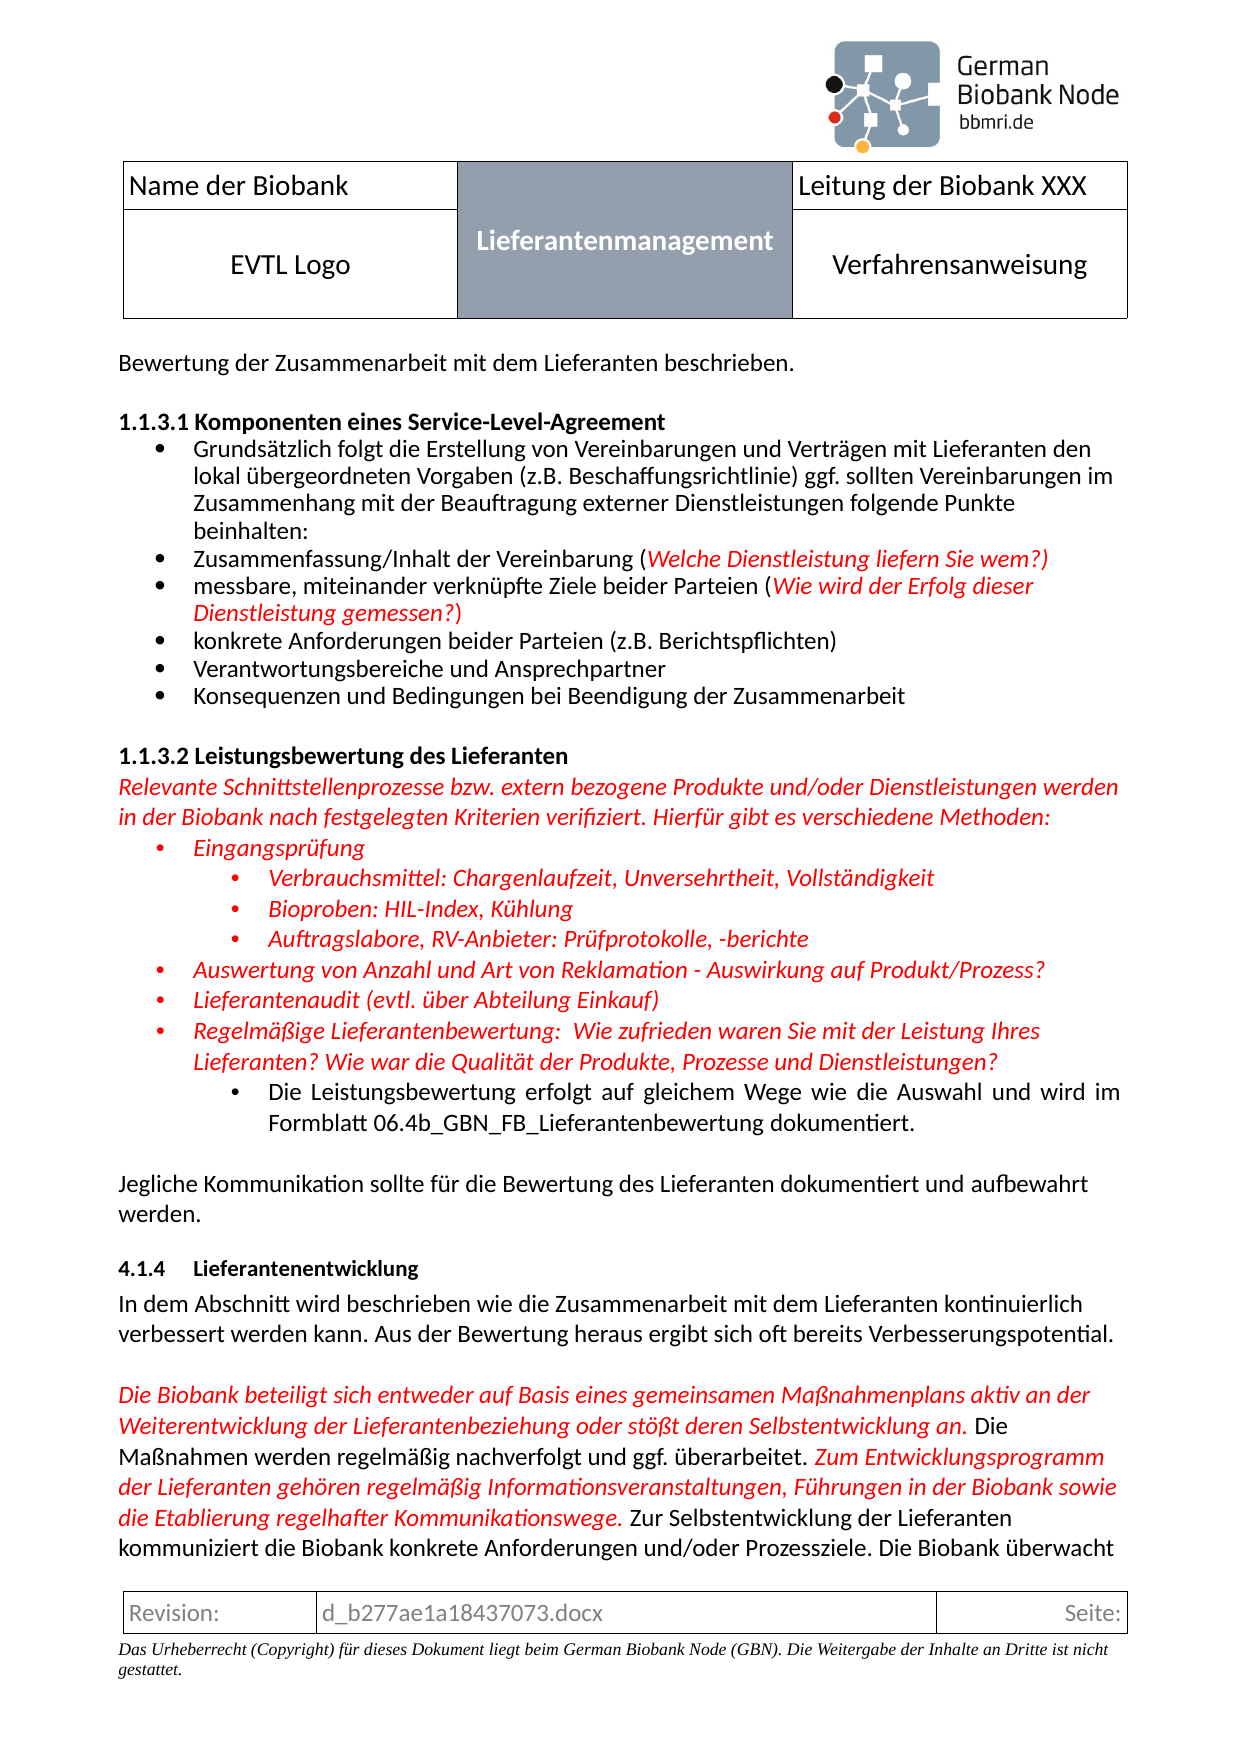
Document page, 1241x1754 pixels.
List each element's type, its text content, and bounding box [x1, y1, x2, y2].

subtitle Lieferantenentwicklung [118, 1254, 1122, 1282]
picture [804, 20, 1141, 172]
picture [804, 162, 1127, 172]
text In dem Abschnitt wird beschrieben wie die Zusammenarbeit mit dem Lieferanten kontinuierlich verbessert werden kann. Aus der Bewertung heraus ergibt sich oft bereits Verbesserungspotential. [118, 1288, 1122, 1349]
list Verbrauchsmittel: Chargenlaufzeit, Unversehrtheit, Vollständigkeit [231, 862, 1122, 893]
list Lieferantenaudit (evtl. über Abteilung Einkauf) [156, 984, 1122, 1015]
list Regelmäßige Lieferantenbewertung: Wie zufrieden waren Sie mit der Leistung Ihres Lieferanten? Wie war die Qualität der Produkte, Prozesse und Dienstleistungen? [156, 1015, 1122, 1076]
list Zusammenfassung/Inhalt der Vereinbarung (Welche Dienstleistung liefern Sie wem?) [156, 545, 1122, 573]
list Eingangsprüfung [156, 832, 1122, 862]
list Auswertung von Anzahl und Art von Reklamation - Auswirkung auf Produkt/Prozess? [156, 954, 1122, 984]
text Relevante Schnittstellenprozesse bzw. extern bezogene Produkte und/oder Dienstleistungen werden in der Biobank nach festgelegten Kriterien verifiziert. Hierfür gibt es verschiedene Methoden: [118, 771, 1122, 832]
text 1.1.3.2 Leistungsbewertung des Lieferanten [118, 740, 1122, 771]
list konkrete Anforderungen beider Parteien (z.B. Berichtspflichten) [156, 628, 1122, 655]
list Grundsätzlich folgt die Erstellung von Vereinbarungen und Verträgen mit Lieferanten den lokal übergeordneten Vorgaben (z.B. Beschaffungsrichtlinie) ggf. sollten Vereinbarungen im Zusammenhang mit der Beauftragung externer Dienstleistungen folgende Punkte beinhalten: [156, 436, 1122, 545]
list Die Leistungsbewertung erfolgt auf gleichem Wege wie die Auswahl und wird im Formblatt 06.4b_GBN_FB_Lieferantenbewertung dokumentiert. [231, 1076, 1122, 1137]
text Jegliche Kommunikation sollte für die Bewertung des Lieferanten dokumentiert und aufbewahrt werden. [118, 1168, 1122, 1229]
list Bioproben: HIL-Index, Kühlung [231, 893, 1122, 923]
list Konsequenzen und Bedingungen bei Beendigung der Zusammenarbeit [156, 682, 1122, 710]
text 1.1.3.1 Komponenten eines Service-Level-Agreement [118, 408, 1122, 436]
list Verantwortungsbereiche und Ansprechpartner [156, 655, 1122, 682]
list messbare, miteinander verknüpfte Ziele beider Parteien (Wie wird der Erfolg dieser Dienstleistung gemessen?) [156, 573, 1122, 628]
list Auftragslabore, RV-Anbieter: Prüfprotokolle, -berichte [231, 923, 1122, 954]
